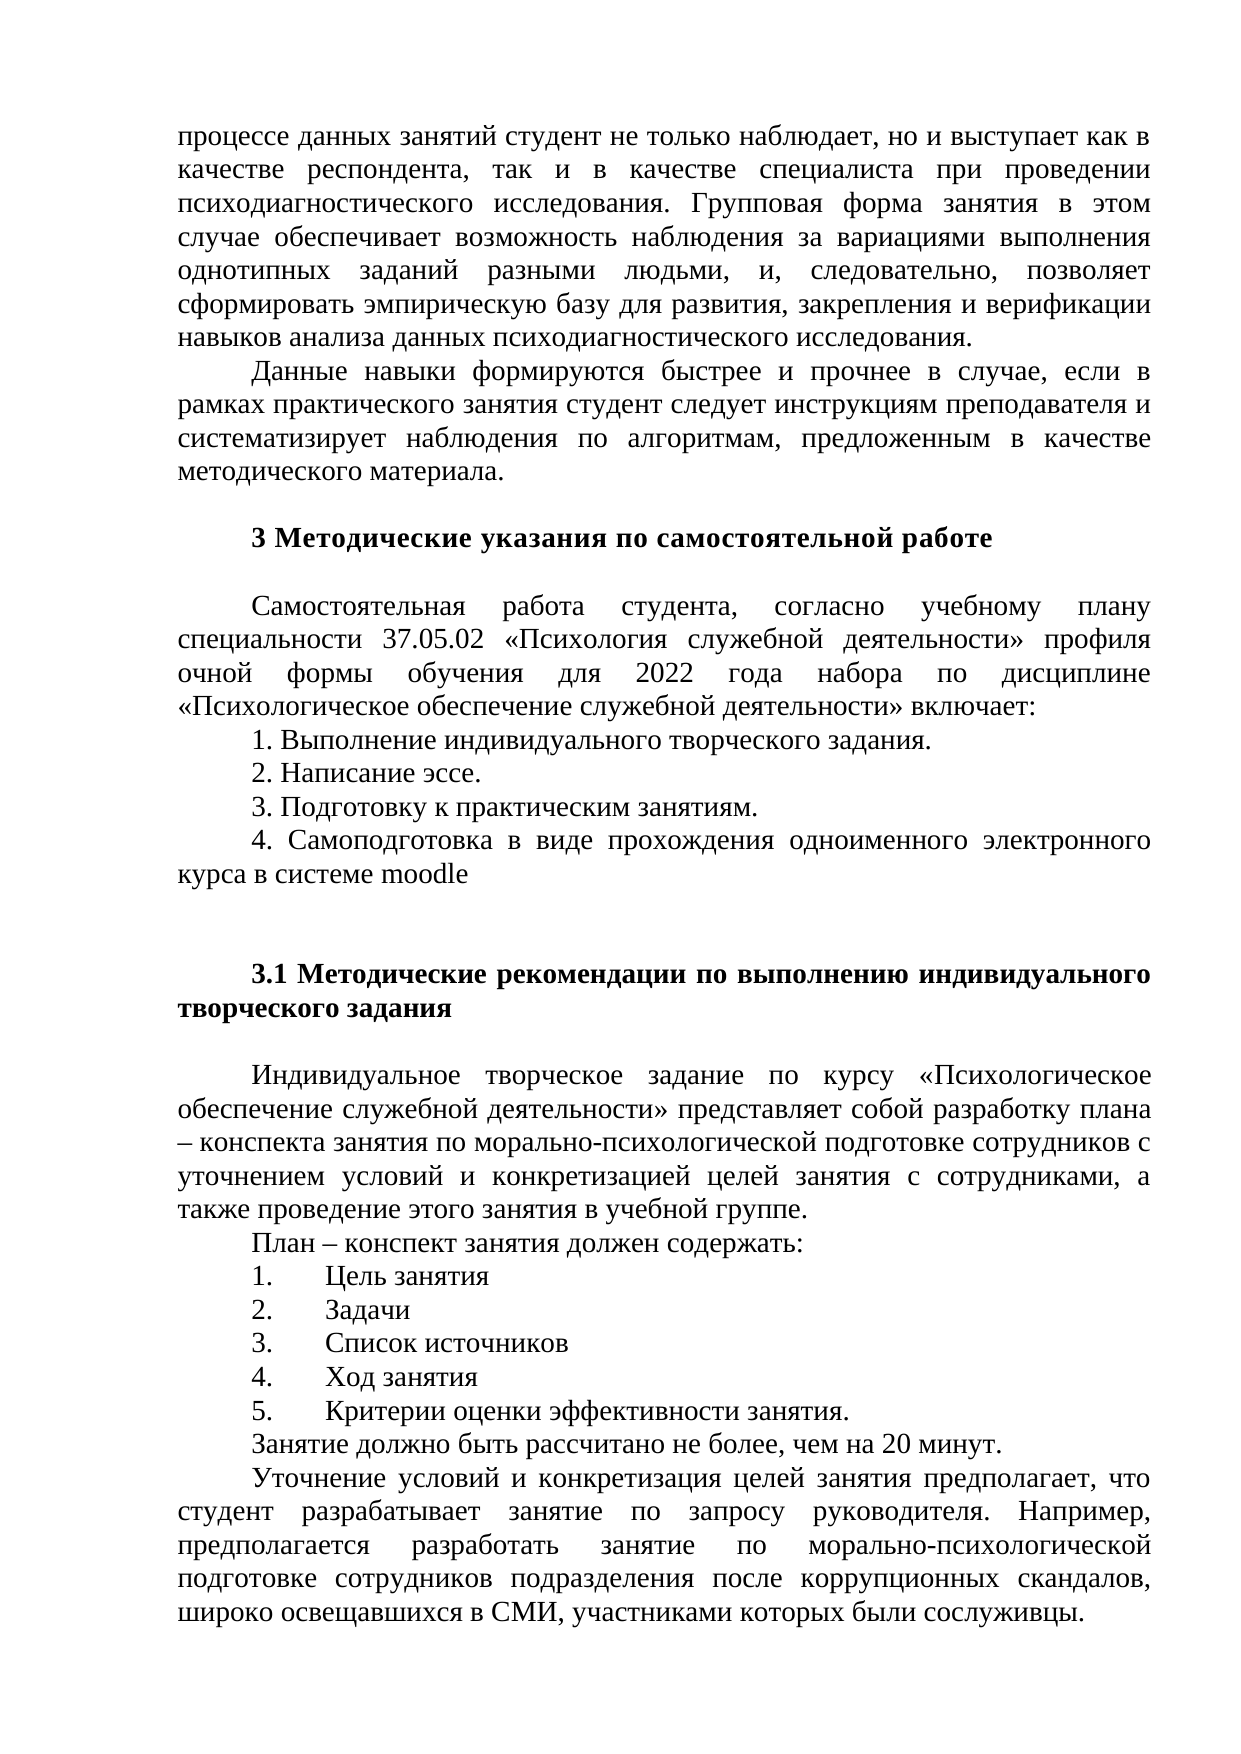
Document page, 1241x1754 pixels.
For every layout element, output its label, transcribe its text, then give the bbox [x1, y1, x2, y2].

text Индивидуальное творческое задание по курсу «Психологическое обеспечение служебной деятельности» представляет собой разработку плана – конспекта занятия по морально-психологической подготовке сотрудников с уточнением условий и конкретизацией целей занятия с сотрудниками, а также проведение этого занятия в учебной группе. [177, 1057, 1152, 1225]
text План – конспект занятия должен содержать: [177, 1225, 1152, 1258]
text 3. Подготовку к практическим занятиям. [177, 789, 1152, 822]
text 2. Написание эссе. [177, 755, 1152, 789]
list Задачи [177, 1292, 1152, 1326]
text 3.1 Методические рекомендации по выполнению индивидуального творческого задания [177, 957, 1152, 1024]
text Самостоятельная работа студента, согласно учебному плану специальности 37.05.02 «Психология служебной деятельности» профиля очной формы обучения для 2022 года набора по дисциплине «Психологическое обеспечение служебной деятельности» включает: [177, 588, 1152, 722]
text 3 Методические указания по самостоятельной работе [177, 521, 1152, 554]
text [177, 118, 1152, 353]
text 1. Выполнение индивидуального творческого задания. [177, 722, 1152, 755]
list Критерии оценки эффективности занятия. [177, 1393, 1152, 1426]
list Цель занятия [177, 1258, 1152, 1292]
list Список источников [177, 1326, 1152, 1359]
text Уточнение условий и конкретизация целей занятия предполагает, что студент разрабатывает занятие по запросу руководителя. Например, предполагается разработать занятие по морально-психологической подготовке сотрудников подразделения после коррупционных скандалов, широко освещавшихся в СМИ, участниками которых были сослуживцы. [177, 1460, 1152, 1627]
text 4. Самоподготовка в виде прохождения одноименного электронного курса в системе moodle [177, 822, 1152, 889]
text Данные навыки формируются быстрее и прочнее в случае, если в рамках практического занятия студент следует инструкциям преподавателя и систематизирует наблюдения по алгоритмам, предложенным в качестве методического материала. [177, 353, 1152, 487]
list Ход занятия [177, 1359, 1152, 1393]
text Занятие должно быть рассчитано не более, чем на 20 минут. [177, 1426, 1152, 1460]
